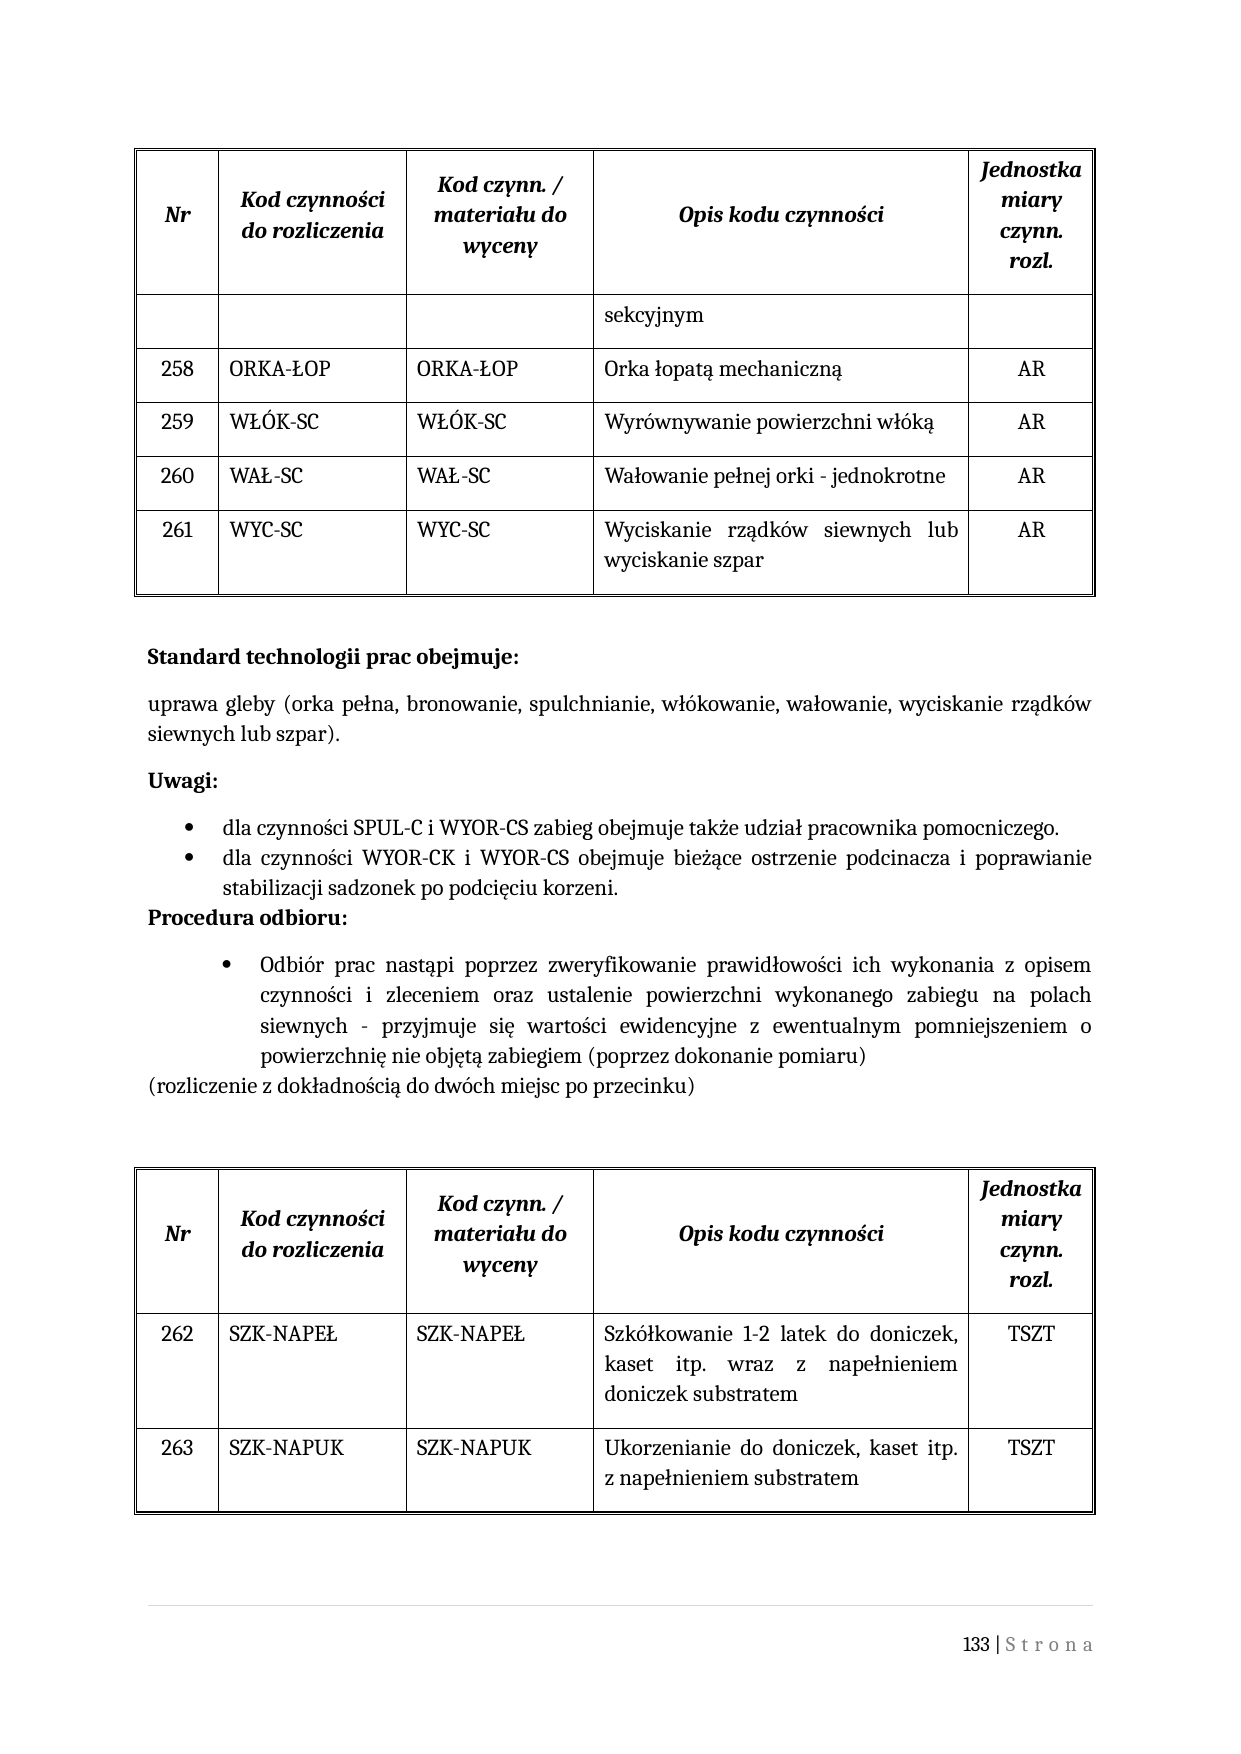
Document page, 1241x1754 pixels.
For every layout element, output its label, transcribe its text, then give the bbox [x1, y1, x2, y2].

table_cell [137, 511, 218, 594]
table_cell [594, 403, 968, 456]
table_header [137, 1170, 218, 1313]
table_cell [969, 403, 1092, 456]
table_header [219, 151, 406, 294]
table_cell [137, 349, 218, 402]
list dla czynności SPUL-C i WYOR-CS zabieg obejmuje także udział pracownika pomocniczego. [185, 814, 1093, 841]
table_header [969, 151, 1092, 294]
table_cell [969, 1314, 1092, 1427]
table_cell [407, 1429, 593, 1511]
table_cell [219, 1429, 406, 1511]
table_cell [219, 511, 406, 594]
text Uwagi: [148, 768, 1093, 794]
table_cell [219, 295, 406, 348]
list Odbiór prac nastąpi poprzez zweryfikowanie prawidłowości ich wykonania z opisem czynności i zleceniem oraz ustalenie powierzchni wykonanego zabiegu na polach siewnych - przyjmuje się wartości ewidencyjne z ewentualnym pomniejszeniem o powierzchnię nie objętą zabiegiem (poprzez dokonanie pomiaru) [223, 952, 1093, 1069]
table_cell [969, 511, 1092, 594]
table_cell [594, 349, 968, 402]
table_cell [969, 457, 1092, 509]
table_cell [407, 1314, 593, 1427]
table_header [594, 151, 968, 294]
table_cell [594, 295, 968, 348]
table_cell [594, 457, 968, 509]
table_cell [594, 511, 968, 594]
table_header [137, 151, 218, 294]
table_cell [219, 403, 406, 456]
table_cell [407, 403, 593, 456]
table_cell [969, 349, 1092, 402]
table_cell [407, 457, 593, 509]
text Standard technologii prac obejmuje: [148, 644, 1093, 670]
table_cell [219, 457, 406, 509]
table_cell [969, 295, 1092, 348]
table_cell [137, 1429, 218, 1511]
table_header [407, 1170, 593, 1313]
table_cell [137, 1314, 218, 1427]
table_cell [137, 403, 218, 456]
text Procedura odbioru: [148, 905, 1093, 931]
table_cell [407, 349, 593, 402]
list dla czynności WYOR-CK i WYOR-CS obejmuje bieżące ostrzenie podcinacza i poprawianie stabilizacji sadzonek po podcięciu korzeni. [185, 845, 1093, 901]
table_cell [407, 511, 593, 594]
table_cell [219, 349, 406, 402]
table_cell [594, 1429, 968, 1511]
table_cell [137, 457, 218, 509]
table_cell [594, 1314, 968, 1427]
text uprawa gleby (orka pełna, bronowanie, spulchnianie, włókowanie, wałowanie, wyciskanie rządków siewnych lub szpar). [148, 691, 1093, 747]
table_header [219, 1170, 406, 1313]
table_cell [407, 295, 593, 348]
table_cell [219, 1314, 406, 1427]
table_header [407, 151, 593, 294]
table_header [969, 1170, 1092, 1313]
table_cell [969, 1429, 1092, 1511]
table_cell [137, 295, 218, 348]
text (rozliczenie z dokładnością do dwóch miejsc po przecinku) [148, 1073, 1093, 1099]
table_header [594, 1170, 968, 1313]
